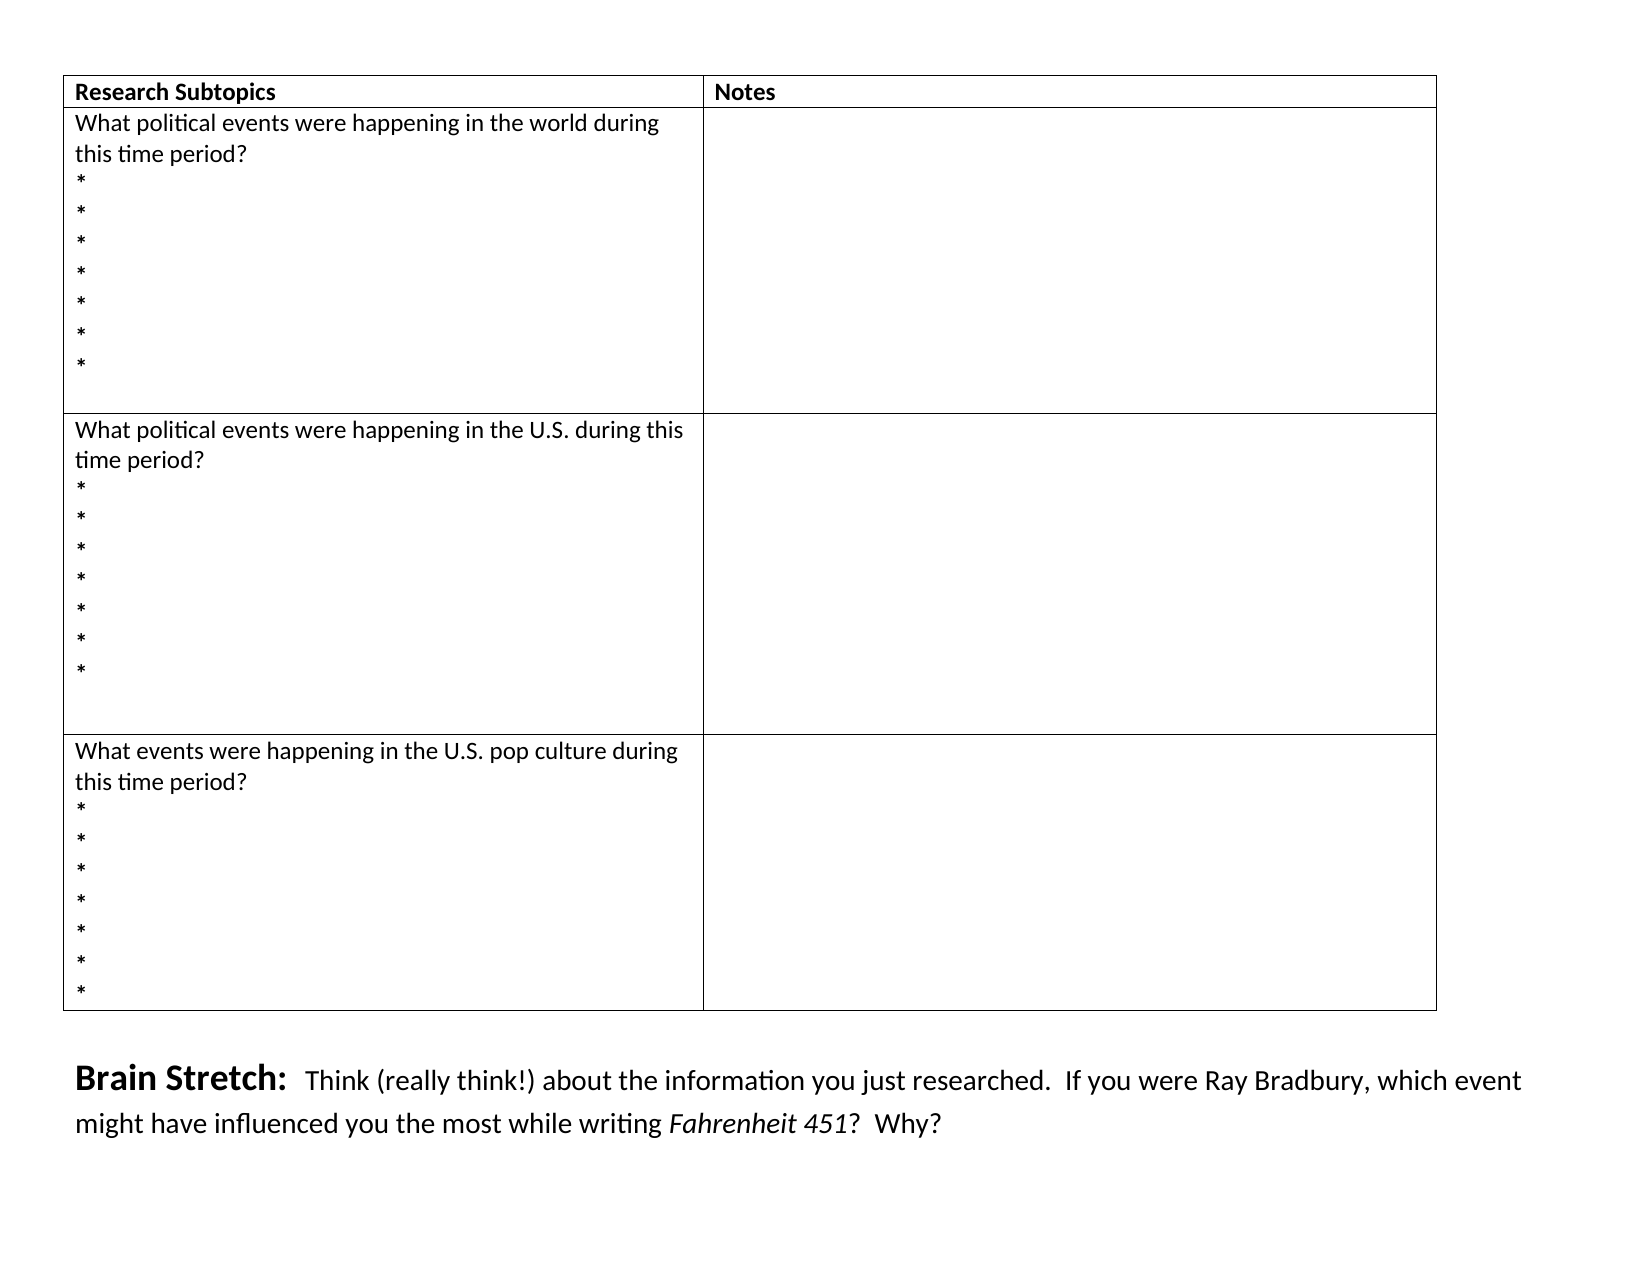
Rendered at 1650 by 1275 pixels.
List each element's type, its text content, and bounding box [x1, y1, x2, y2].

table_cell [704, 108, 1436, 413]
table_cell What political events were happening in the U.S. during this time period? * * * * * * * [64, 414, 703, 734]
table_cell [704, 735, 1436, 1010]
table_cell What events were happening in the U.S. pop culture during this time period? * * * * * * * [64, 735, 703, 1010]
table_header Notes [704, 76, 1436, 107]
table_cell What political events were happening in the world during this time period? * * * * * * * [64, 108, 703, 413]
text Brain Stretch: Think (really think!) about the information you just researched. If you were Ray Bradbury, which event might have influenced you the most while writing Fahrenheit 451? Why? [75, 1011, 1575, 1140]
table_cell [704, 414, 1436, 734]
table_header Research Subtopics [64, 76, 703, 107]
